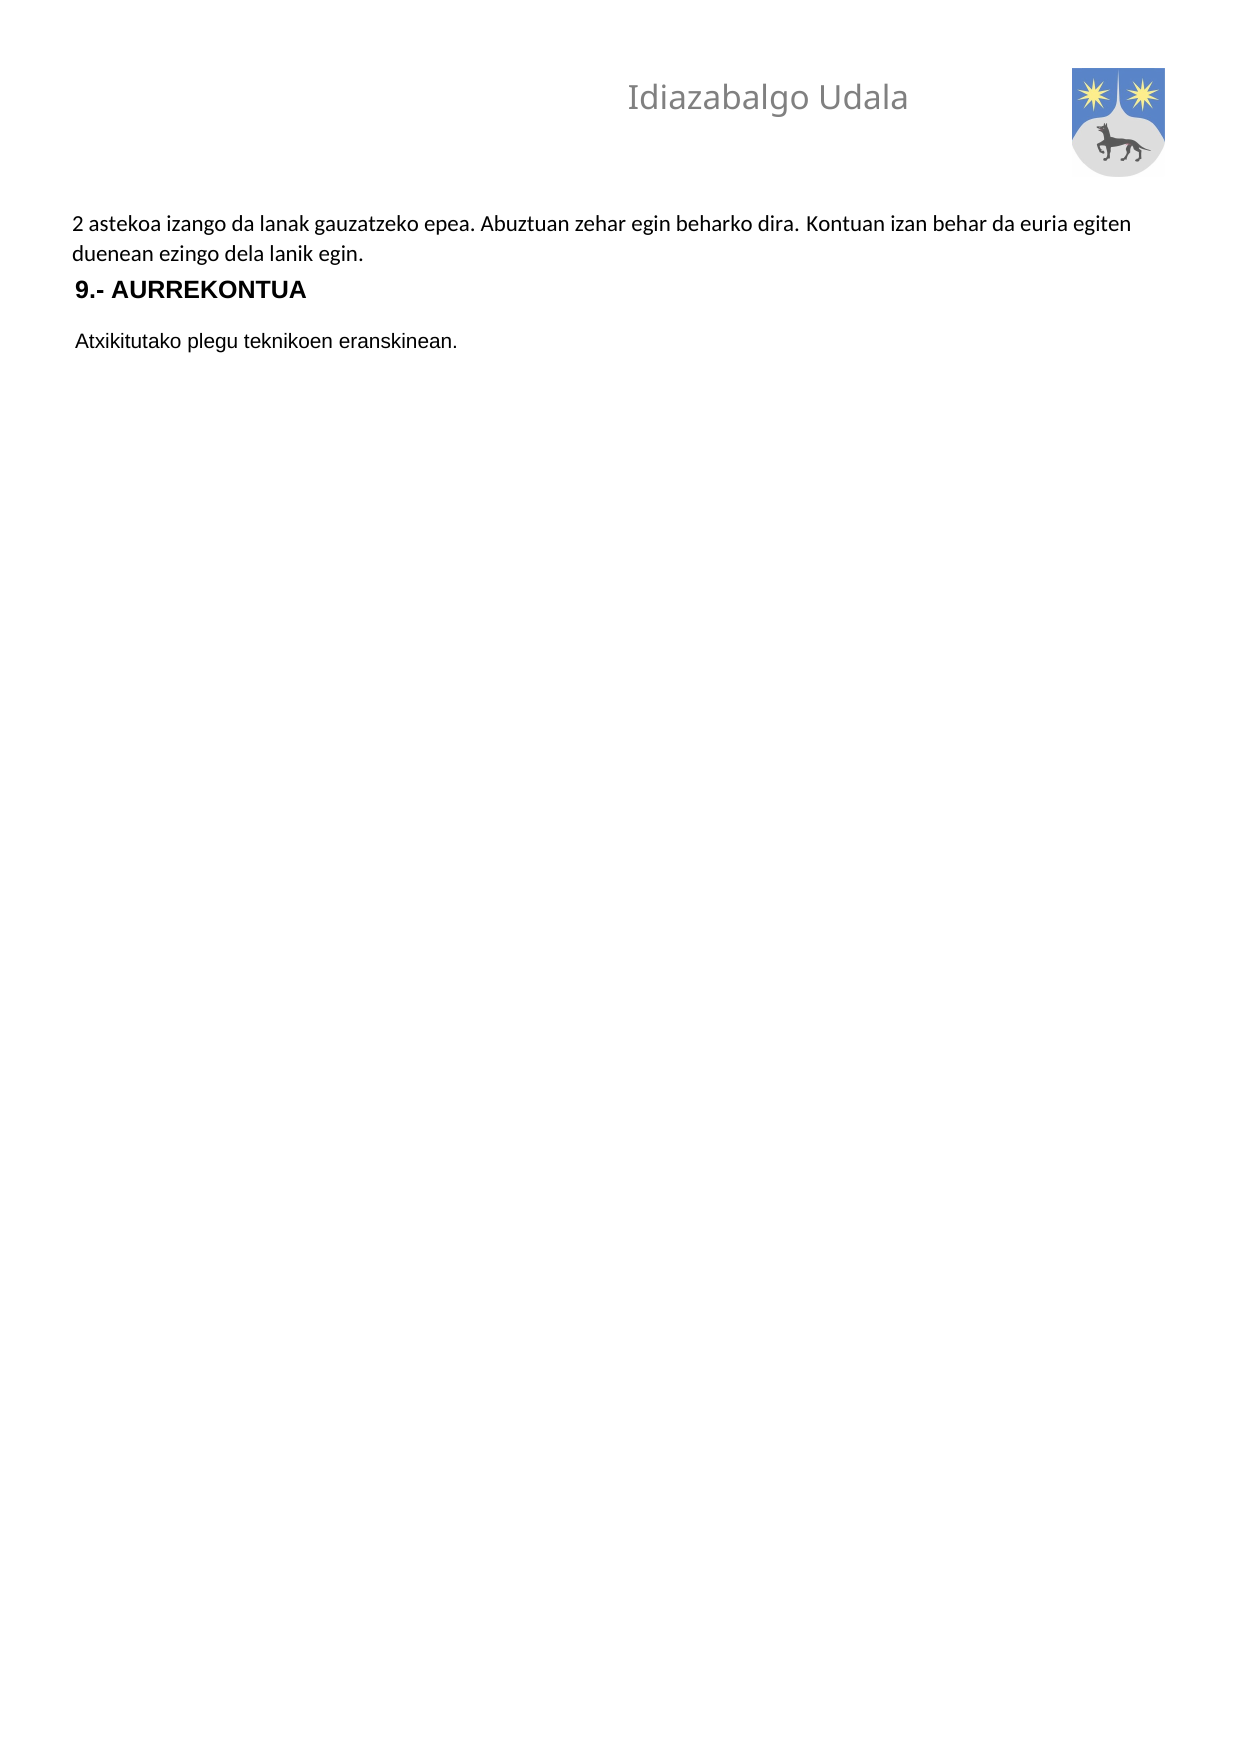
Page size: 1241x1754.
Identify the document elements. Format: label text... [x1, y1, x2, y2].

text Atxikitutako plegu teknikoen eranskinean. [75, 329, 1165, 353]
text 9.- AURREKONTUA [75, 275, 1165, 304]
text 2 astekoa izango da lanak gauzatzeko epea. Abuztuan zehar egin beharko dira. Kontuan izan behar da euria egiten duenean ezingo dela lanik egin. [72, 209, 1168, 267]
picture [1072, 68, 1165, 177]
